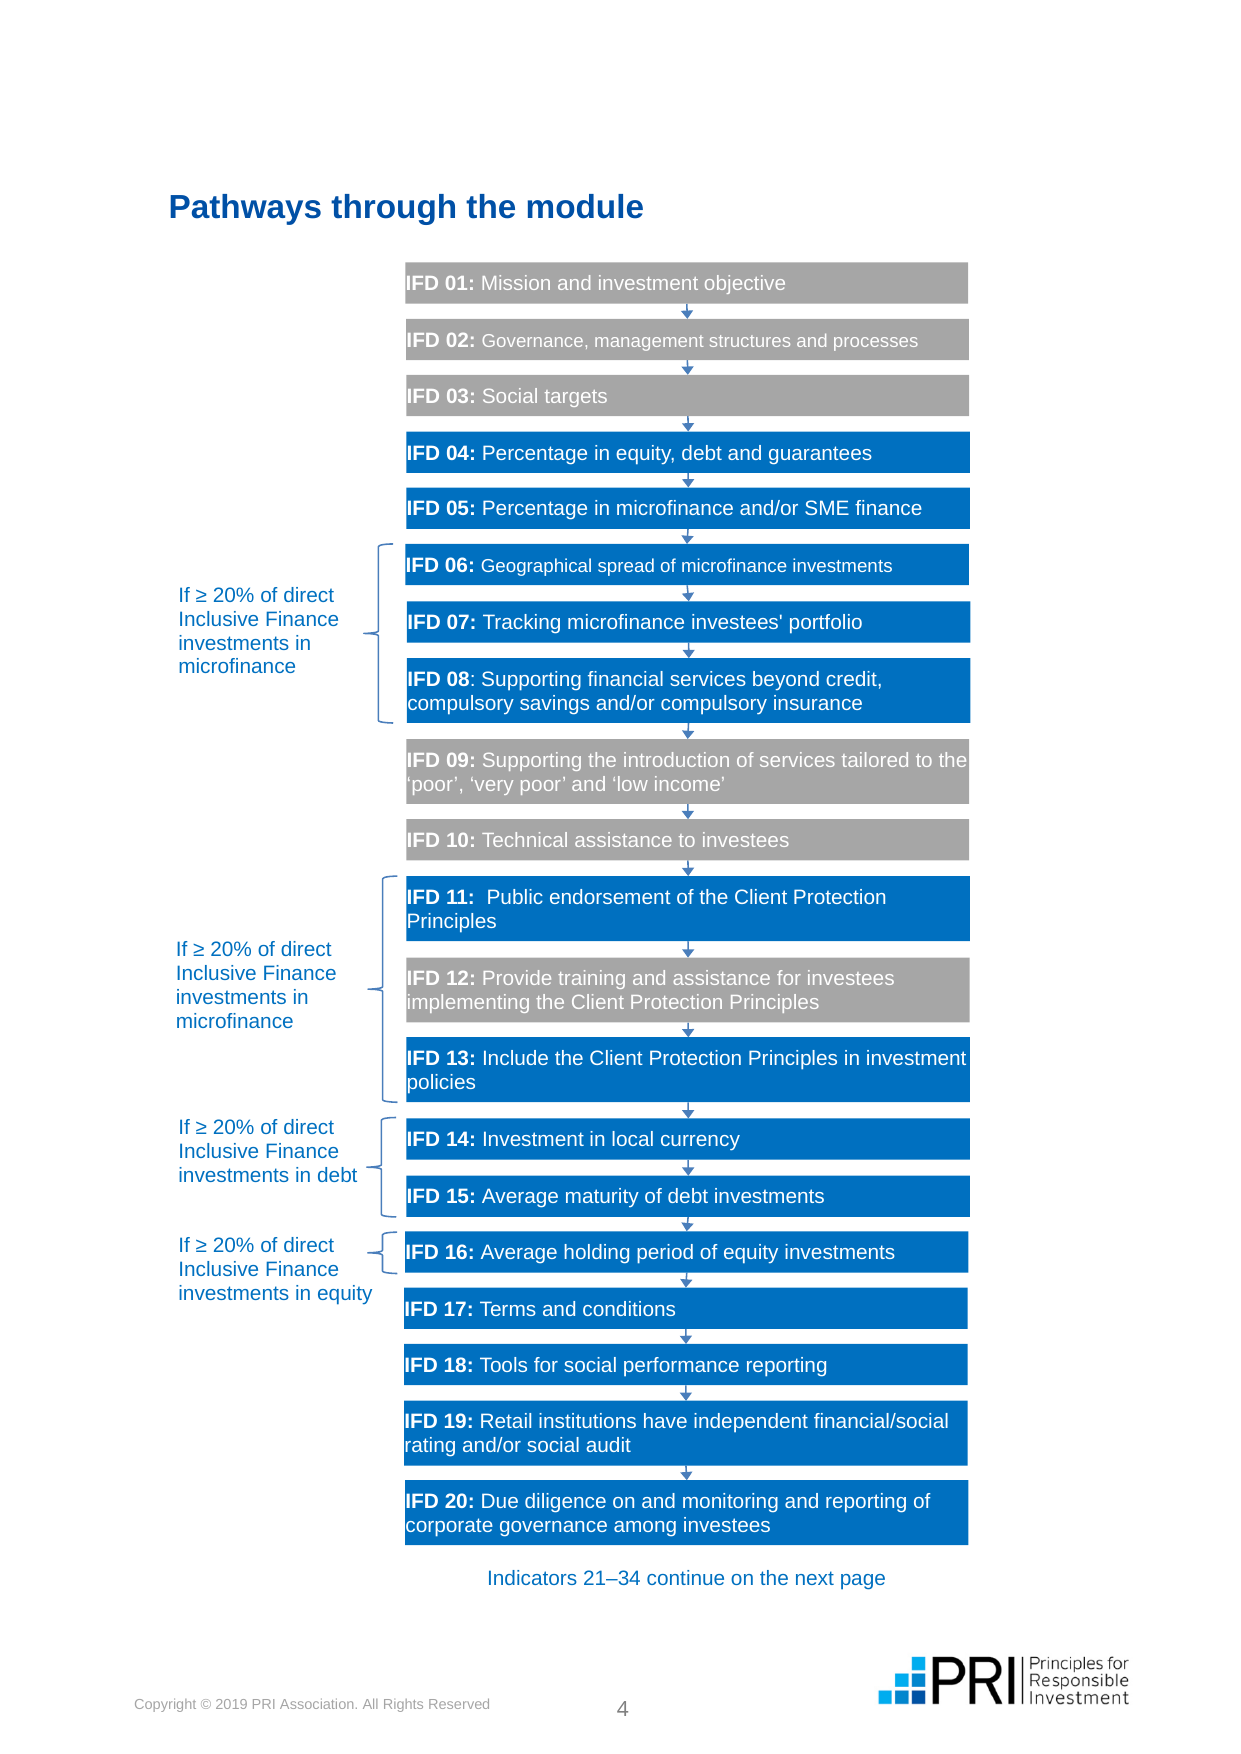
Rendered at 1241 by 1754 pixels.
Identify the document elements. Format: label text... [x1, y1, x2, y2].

subtitle Pathways through the module [168, 187, 1072, 226]
picture [766, 1609, 1206, 1754]
